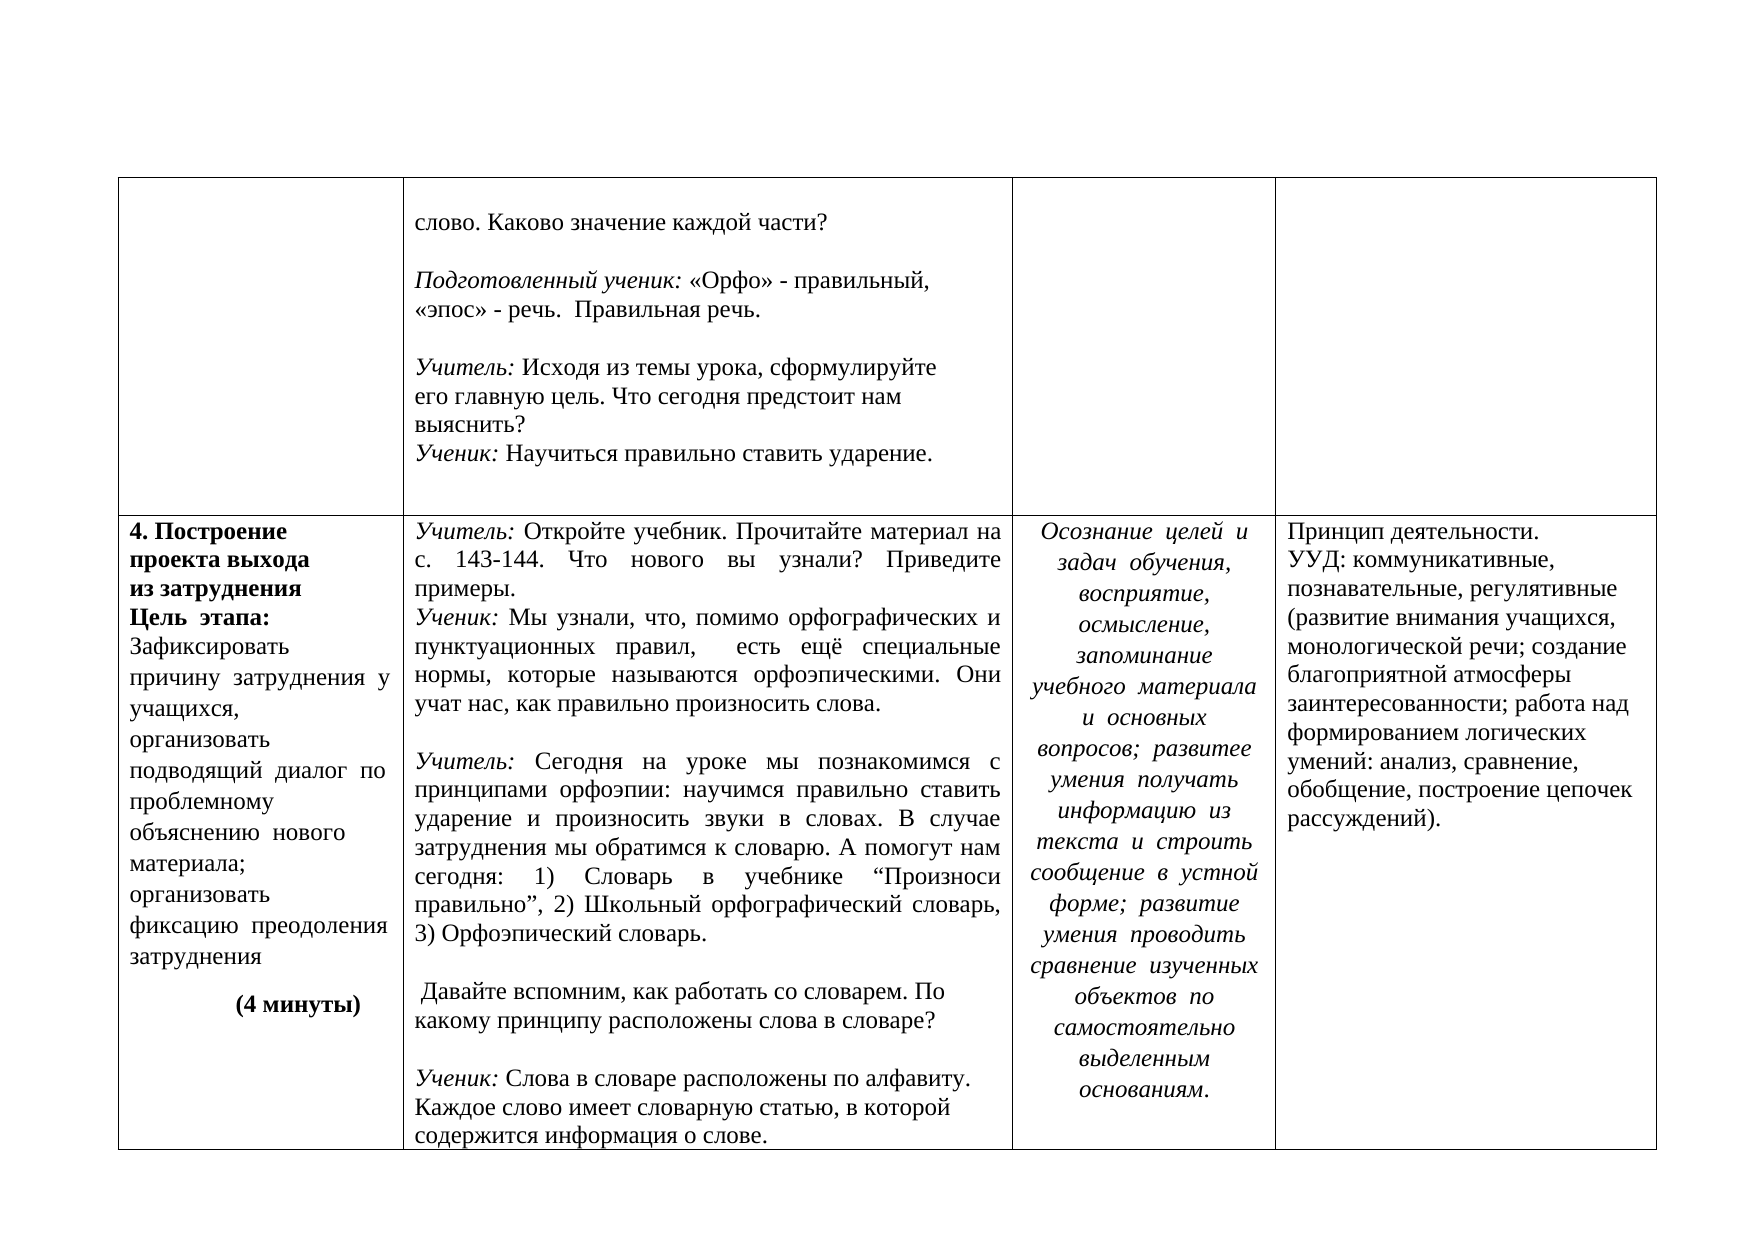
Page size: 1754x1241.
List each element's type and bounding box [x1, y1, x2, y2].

table_cell [1013, 516, 1275, 1149]
table_cell [1276, 178, 1656, 515]
table_cell [119, 516, 403, 1149]
table_cell [404, 178, 1012, 515]
table_cell [119, 178, 403, 515]
table_cell [404, 516, 1012, 1149]
table_cell [1276, 516, 1656, 1149]
table_cell [1013, 178, 1275, 515]
